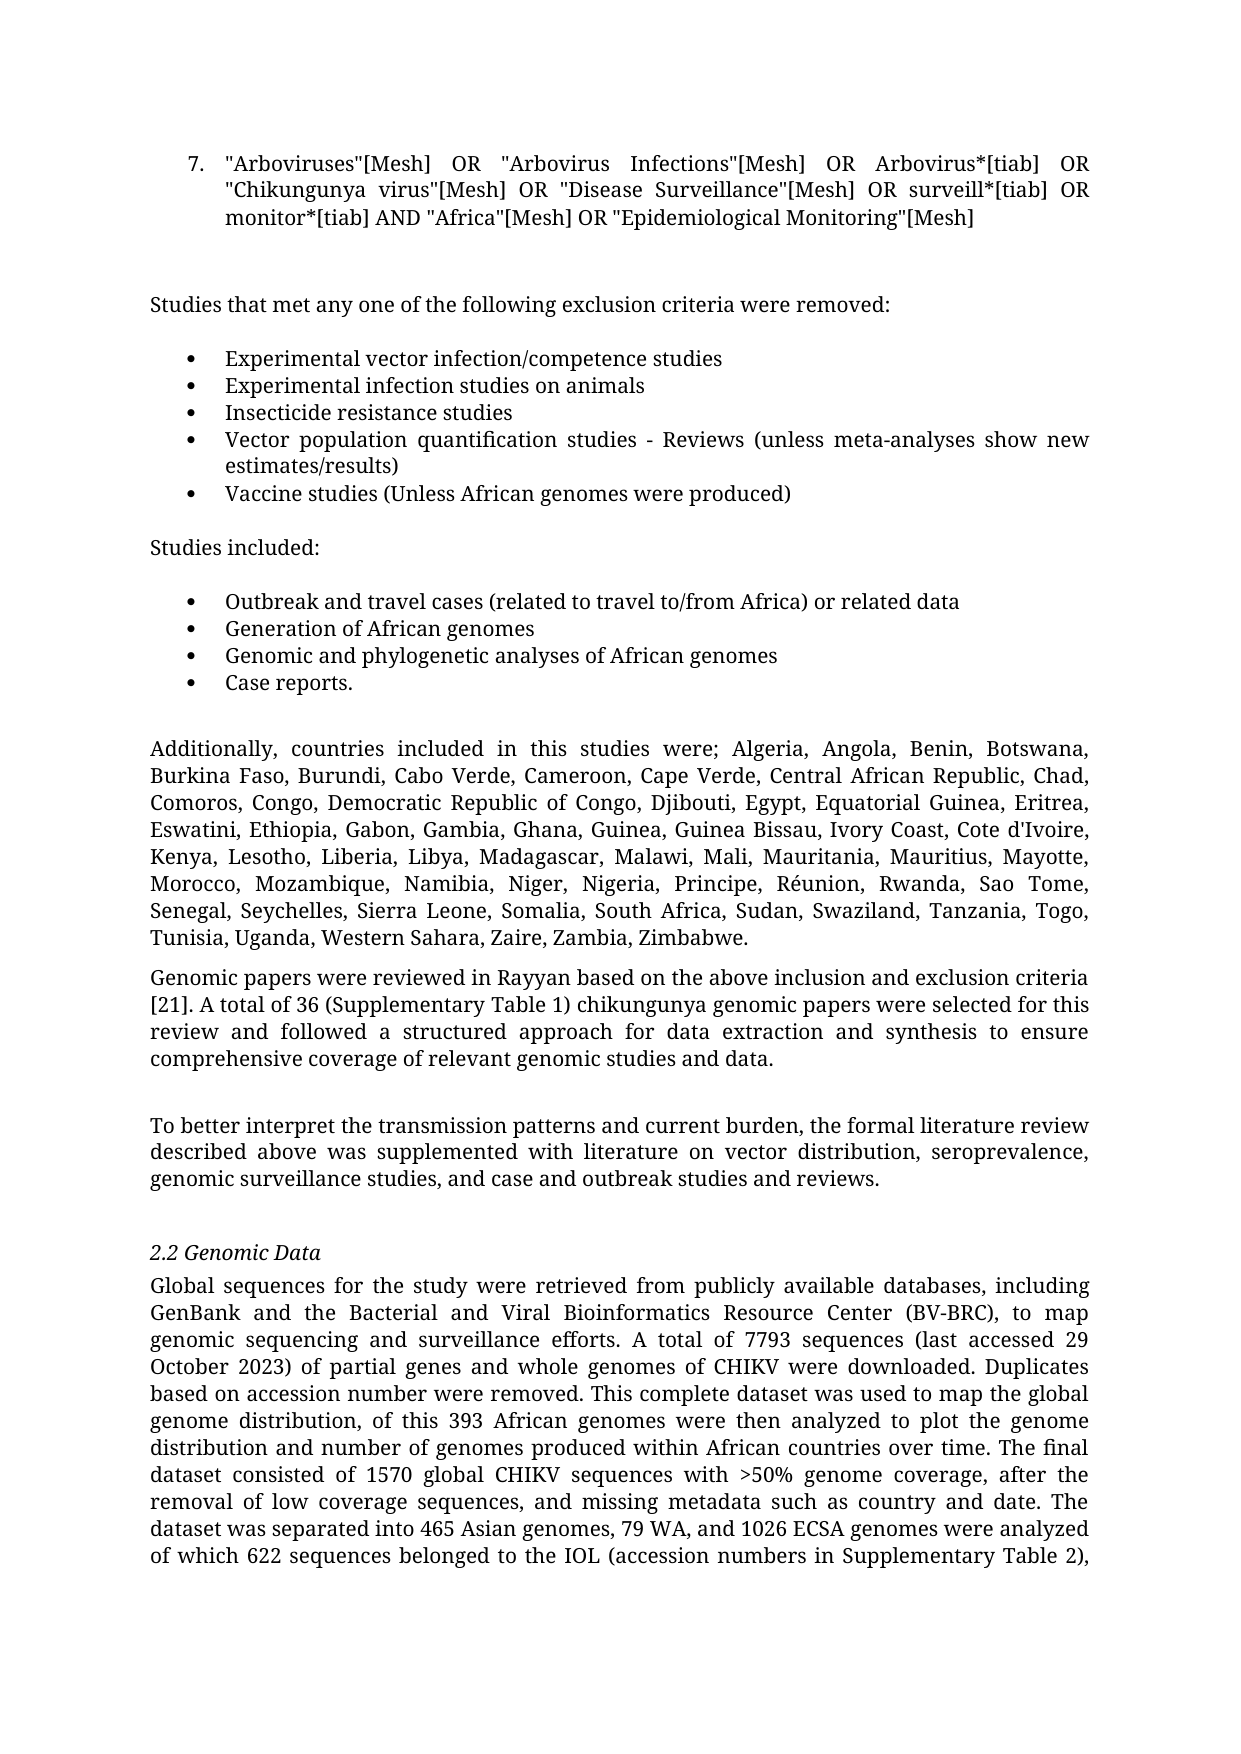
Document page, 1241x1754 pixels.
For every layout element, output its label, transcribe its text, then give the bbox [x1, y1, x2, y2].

list Vector population quantification studies - Reviews (unless meta-analyses show new estimates/results) [187, 426, 1090, 480]
list Vaccine studies (Unless African genomes were produced) [187, 480, 1090, 507]
text Studies included: [150, 534, 1090, 561]
text Additionally, countries included in this studies were; Algeria, Angola, Benin, Botswana, Burkina Faso, Burundi, Cabo Verde, Cameroon, Cape Verde, Central African Republic, Chad, Comoros, Congo, Democratic Republic of Congo, Djibouti, Egypt, Equatorial Guinea, Eritrea, Eswatini, Ethiopia, Gabon, Gambia, Ghana, Guinea, Guinea Bissau, Ivory Coast, Cote d'Ivoire, Kenya, Lesotho, Liberia, Libya, Madagascar, Malawi, Mali, Mauritania, Mauritius, Mayotte, Morocco, Mozambique, Namibia, Niger, Nigeria, Principe, Réunion, Rwanda, Sao Tome, Senegal, Seychelles, Sierra Leone, Somalia, South Africa, Sudan, Swaziland, Tanzania, Togo, Tunisia, Uganda, Western Sahara, Zaire, Zambia, Zimbabwe. [150, 735, 1090, 952]
list "Arboviruses"[Mesh] OR "Arbovirus Infections"[Mesh] OR Arbovirus*[tiab] OR "Chikungunya virus"[Mesh] OR "Disease Surveillance"[Mesh] OR surveill*[tiab] OR monitor*[tiab] AND "Africa"[Mesh] OR "Epidemiological Monitoring"[Mesh] [187, 150, 1090, 231]
text 2.2 Genomic Data [150, 1239, 1090, 1266]
list Genomic and phylogenetic analyses of African genomes [187, 642, 1090, 669]
text To better interpret the transmission patterns and current burden, the formal literature review described above was supplemented with literature on vector distribution, seroprevalence, genomic surveillance studies, and case and outbreak studies and reviews. [150, 1112, 1090, 1193]
text Genomic papers were reviewed in Rayyan based on the above inclusion and exclusion criteria . A total of 36 (Supplementary Table 1) chikungunya genomic papers were selected for this review and followed a structured approach for data extraction and synthesis to ensure comprehensive coverage of relevant genomic studies and data. [150, 964, 1090, 1072]
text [150, 1272, 1090, 1570]
list Case reports. [187, 669, 1090, 696]
list Experimental vector infection/competence studies [187, 345, 1090, 372]
text Studies that met any one of the following exclusion criteria were removed: [150, 291, 1090, 318]
list Experimental infection studies on animals [187, 372, 1090, 399]
list Outbreak and travel cases (related to travel to/from Africa) or related data [187, 588, 1090, 615]
list Insecticide resistance studies [187, 399, 1090, 426]
list Generation of African genomes [187, 615, 1090, 642]
